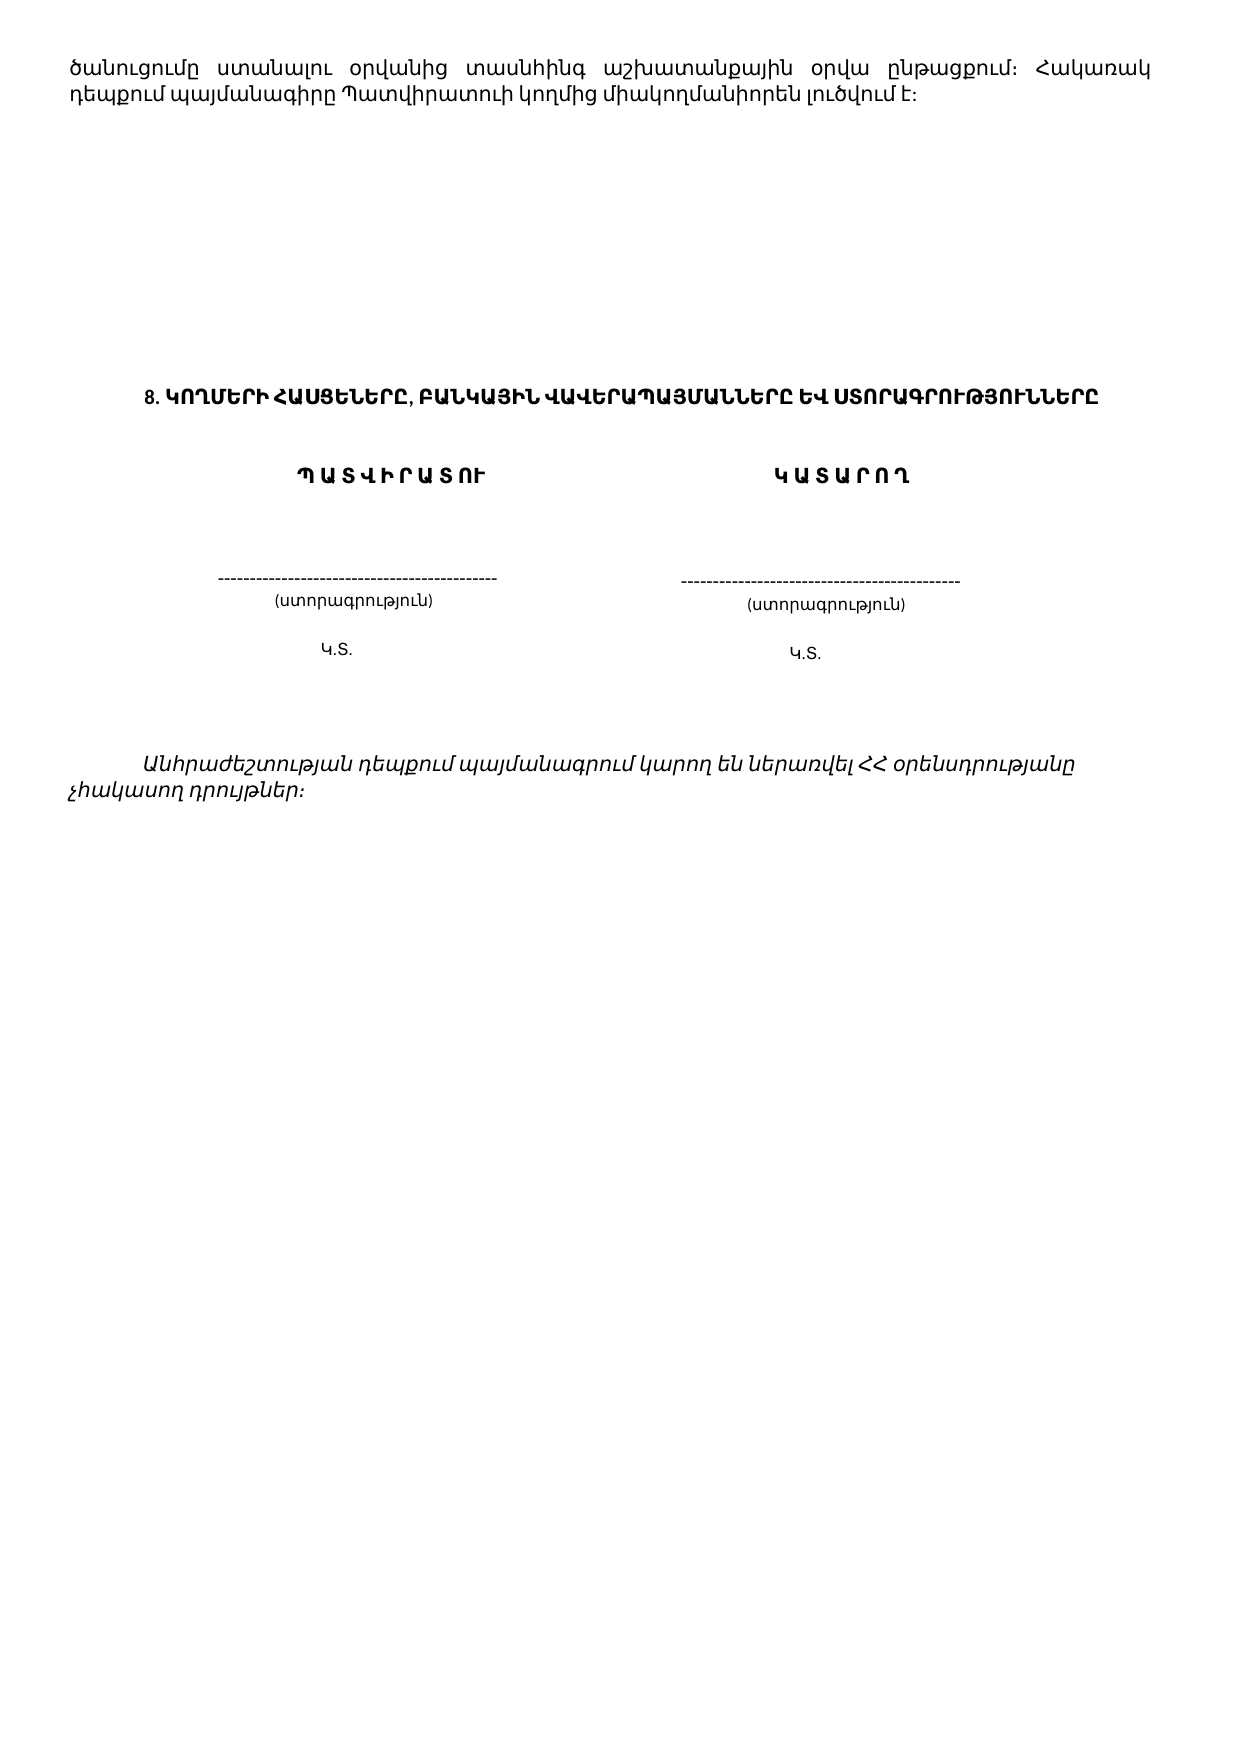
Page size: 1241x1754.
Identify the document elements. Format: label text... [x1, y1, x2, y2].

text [69, 56, 1152, 106]
table_header Կ Ա Տ Ա Ր Ո Ղ -------------------------------------------- (ստորագրություն) Կ.Տ. [627, 464, 1056, 726]
text Անհրաժեշտության դեպքում պայմանագրում կարող են ներառվել ՀՀ օրենսդրությանը չհակասող դրույթներ։ [69, 751, 1152, 802]
table_header Պ Ա Տ Վ Ի Ր Ա Տ ՈՒ -------------------------------------------- (ստորագրություն) Կ.Տ. [155, 464, 627, 726]
text 8. ԿՈՂՄԵՐԻ ՀԱՍՑԵՆԵՐԸ, ԲԱՆԿԱՅԻՆ ՎԱՎԵՐԱՊԱՅՄԱՆՆԵՐԸ ԵՎ ՍՏՈՐԱԳՐՈՒԹՅՈՒՆՆԵՐԸ [69, 384, 1152, 409]
